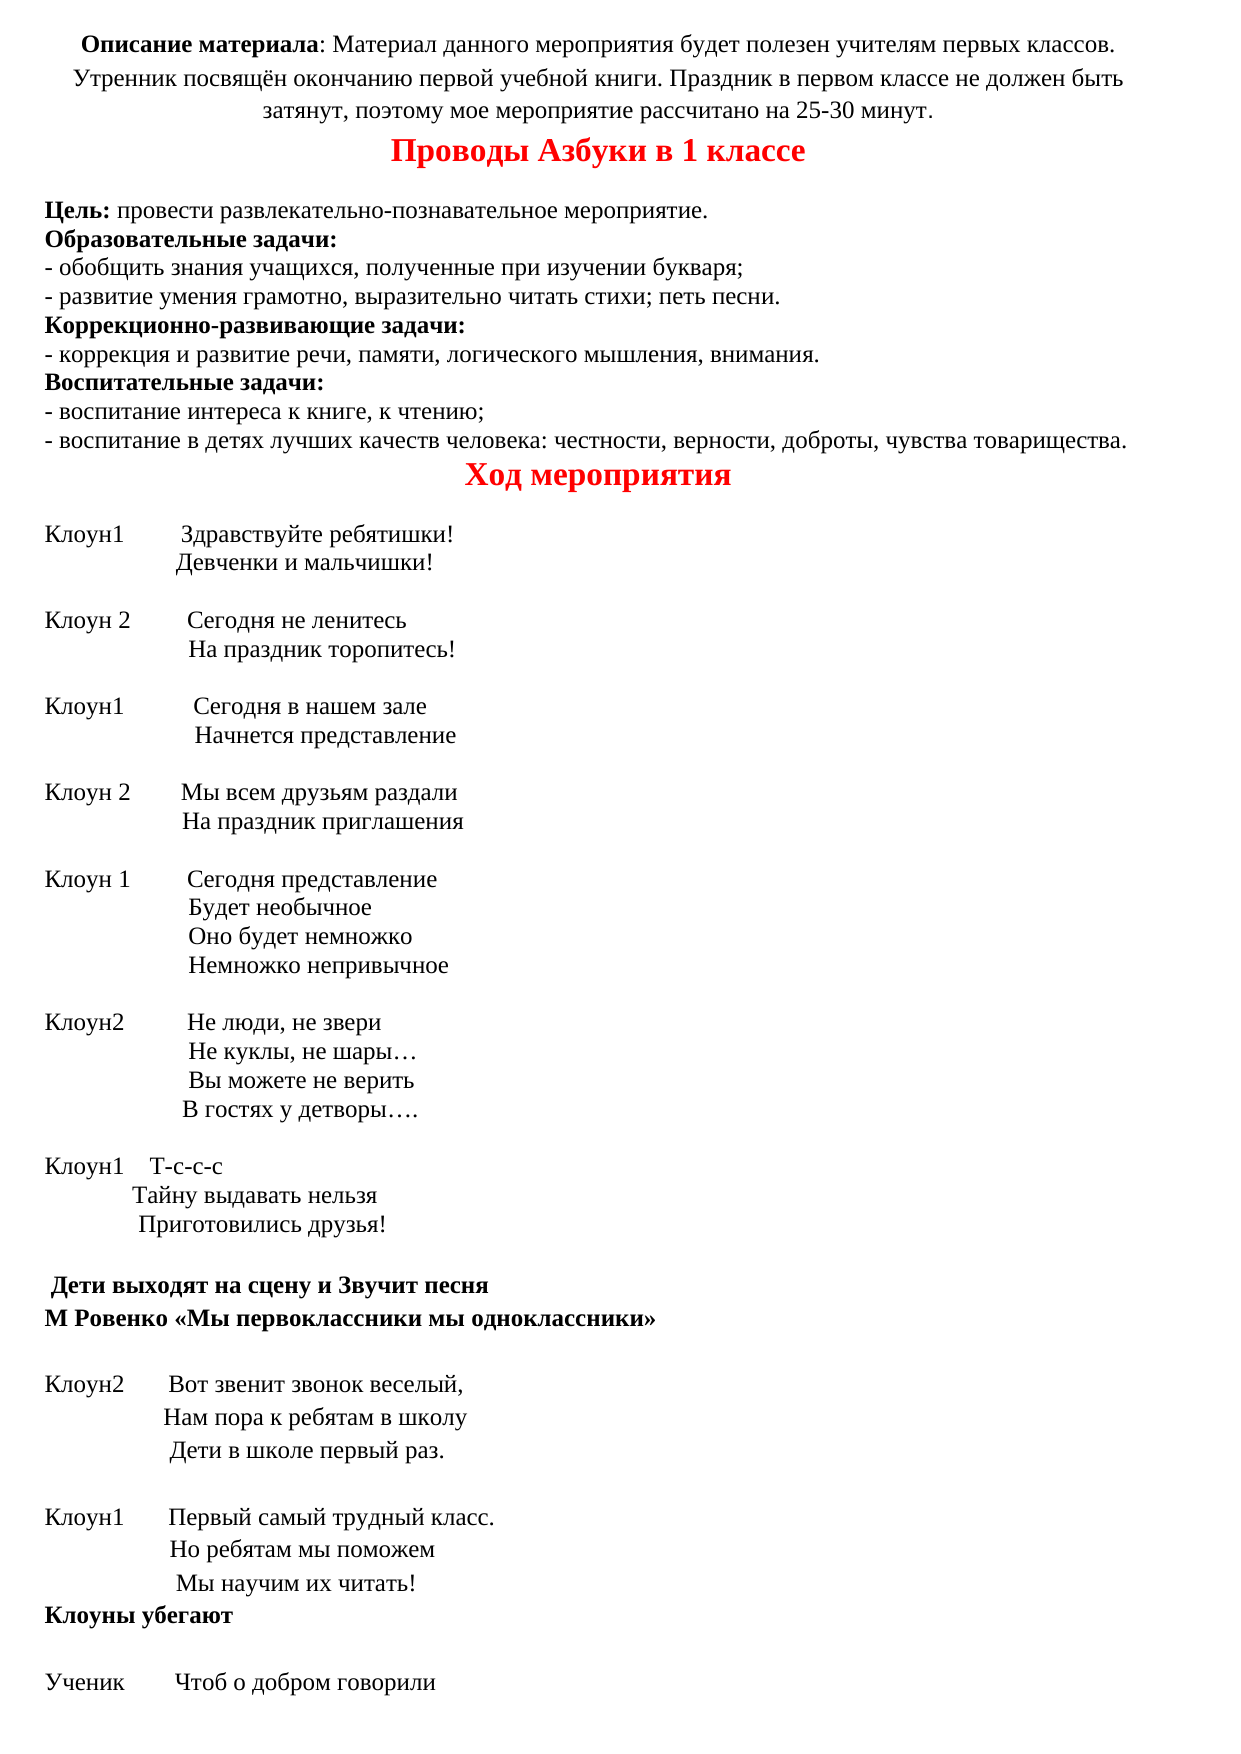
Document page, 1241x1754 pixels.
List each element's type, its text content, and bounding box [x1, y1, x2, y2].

text Будет необычное [44, 892, 1152, 921]
text Нам пора к ребятам в школу [44, 1402, 1152, 1431]
text Дети в школе первый раз. [44, 1436, 1152, 1464]
text Девченки и мальчишки! [44, 547, 1152, 576]
text М Ровенко «Мы первоклассники мы одноклассники» [44, 1303, 1152, 1332]
text Не куклы, не шары… [44, 1036, 1152, 1065]
text Мы научим их читать! [44, 1568, 1152, 1596]
text Ученик Чтоб о добром говорили [44, 1667, 1152, 1695]
text Клоун1 Сегодня в нашем зале [44, 691, 1152, 720]
text На праздник приглашения [44, 806, 1152, 835]
text Описание материала: Материал данного мероприятия будет полезен учителям первых классов. Утренник посвящён окончанию первой учебной книги. Праздник в первом классе не должен быть затянут, поэтому мое мероприятие рассчитано на 25-30 минут. Проводы Азбуки в 1 классе [44, 29, 1152, 168]
text Ход мероприятия [44, 454, 1152, 492]
text На праздник торопитесь! [44, 634, 1152, 662]
text Клоун 1 Сегодня представление [44, 864, 1152, 892]
text Тайну выдавать нельзя [44, 1180, 1152, 1209]
text Клоуны убегают [44, 1601, 1152, 1629]
text Начнется представление [44, 720, 1152, 749]
text В гостях у детворы…. [44, 1094, 1152, 1122]
text Приготовились друзья! [44, 1209, 1152, 1237]
text Цель: провести развлекательно-познавательное мероприятие. Образовательные задачи: - обобщить знания учащихся, полученные при изучении букваря; - развитие умения грамотно, выразительно читать стихи; петь песни. Коррекционно-развивающие задачи: - коррекция и развитие речи, памяти, логического мышления, внимания. Воспитательные задачи: - воспитание интереса к книге, к чтению; - воспитание в детях лучших качеств человека: честности, верности, доброты, чувства товарищества. [44, 195, 1152, 454]
text Клоун 2 Сегодня не ленитесь [44, 605, 1152, 634]
text Клоун2 Вот звенит звонок веселый, [44, 1369, 1152, 1398]
text Клоун1 Первый самый трудный класс. [44, 1502, 1152, 1530]
text Дети выходят на сцену и Звучит песня [44, 1270, 1152, 1299]
text Клоун2 Не люди, не звери [44, 1007, 1152, 1036]
text Клоун1 Т-с-с-с [44, 1151, 1152, 1180]
text Оно будет немножко [44, 921, 1152, 950]
text Клоун1 Здравствуйте ребятишки! [44, 519, 1152, 547]
text Но ребятам мы поможем [44, 1534, 1152, 1563]
text Немножко непривычное [44, 950, 1152, 979]
text Вы можете не верить [44, 1065, 1152, 1094]
text Клоун 2 Мы всем друзьям раздали [44, 777, 1152, 806]
